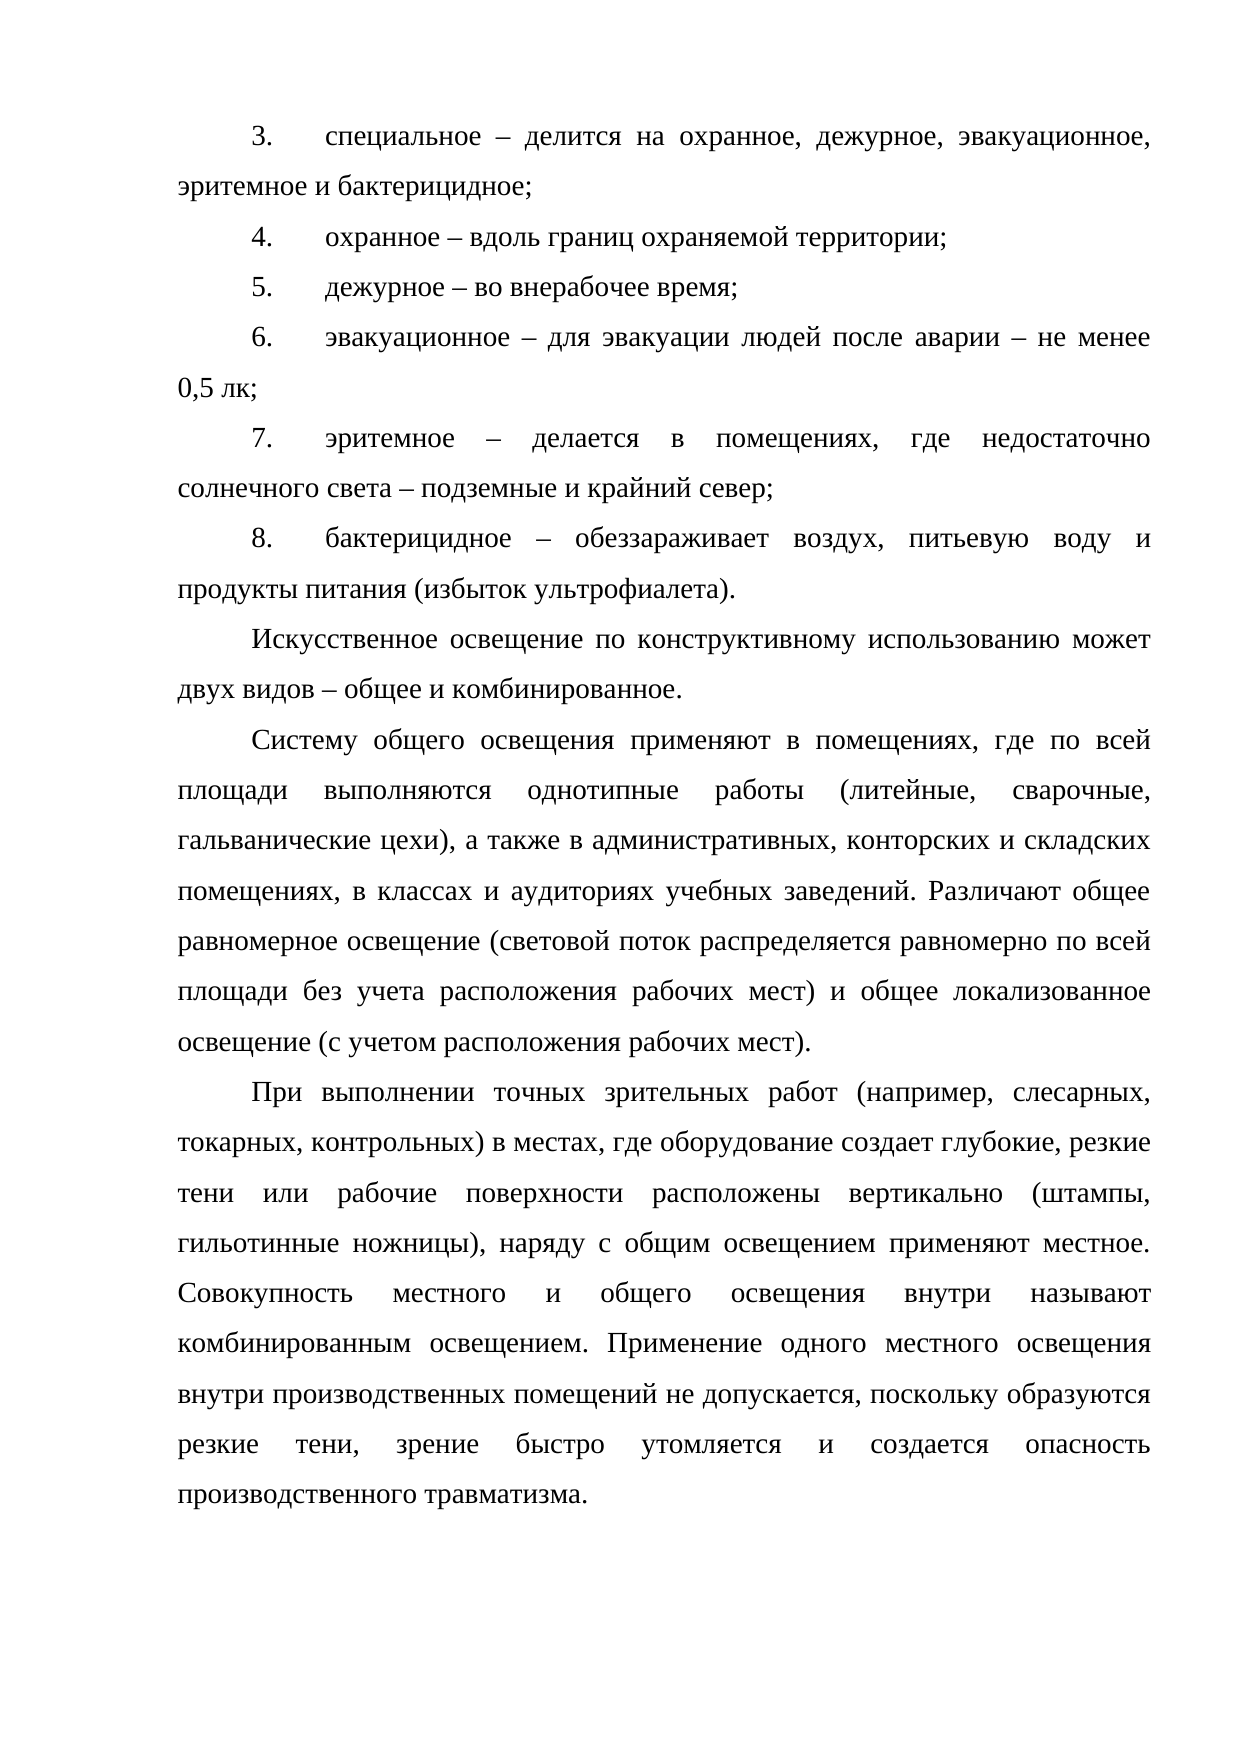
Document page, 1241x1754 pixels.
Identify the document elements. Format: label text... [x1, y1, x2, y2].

list эвакуационное – для эвакуации людей после аварии – не менее 0,5 лк; [177, 319, 1152, 403]
text При выполнении точных зрительных работ (например, слесарных, токарных, контрольных) в местах, где оборудование создает глубокие, резкие тени или рабочие поверхности расположены вертикально (штампы, гильотинные ножницы), наряду с общим освещением применяют местное. Совокупность местного и общего освещения внутри называют комбинированным освещением. Применение одного местного освещения внутри производственных помещений не допускается, поскольку образуются резкие тени, зрение быстро утомляется и создается опасность производственного травматизма. [177, 1074, 1152, 1510]
text Искусственное освещение по конструктивному использованию может двух видов – общее и комбинированное. [177, 621, 1152, 705]
list специальное – делится на охранное, дежурное, эвакуационное, эритемное и бактерицидное; [177, 118, 1152, 202]
list бактерицидное – обеззараживает воздух, питьевую воду и продукты питания (избыток ультрофиалета). [177, 521, 1152, 604]
list дежурное – во внерабочее время; [177, 269, 1152, 303]
text Систему общего освещения применяют в помещениях, где по всей площади выполняются однотипные работы (литейные, сварочные, гальванические цехи), а также в административных, конторских и складских помещениях, в классах и аудиториях учебных заведений. Различают общее равномерное освещение (световой поток распределяется равномерно по всей площади без учета расположения рабочих мест) и общее локализованное освещение (с учетом расположения рабочих мест). [177, 722, 1152, 1057]
list охранное – вдоль границ охраняемой территории; [177, 219, 1152, 252]
list эритемное – делается в помещениях, где недостаточно солнечного света – подземные и крайний север; [177, 420, 1152, 504]
